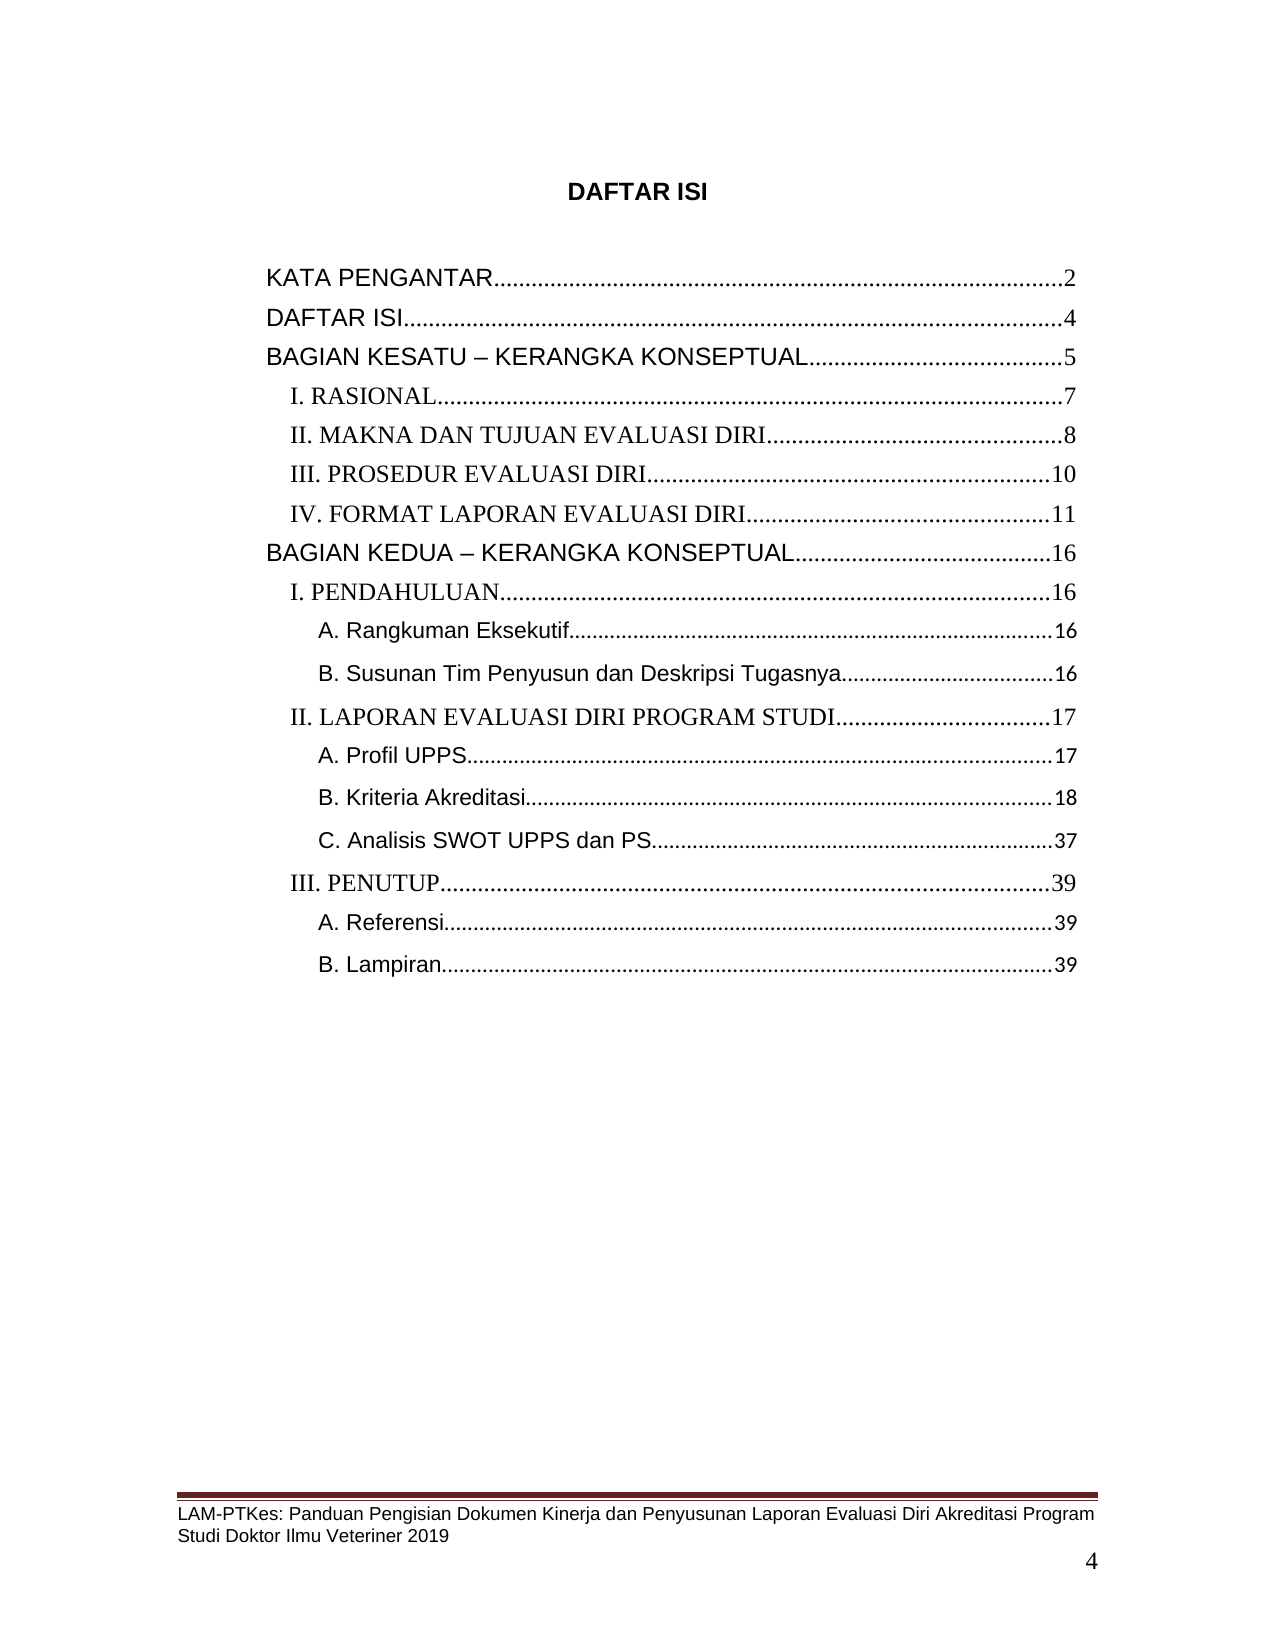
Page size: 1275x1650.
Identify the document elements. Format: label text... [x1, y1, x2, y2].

subtitle DAFTAR ISI [177, 177, 1098, 206]
